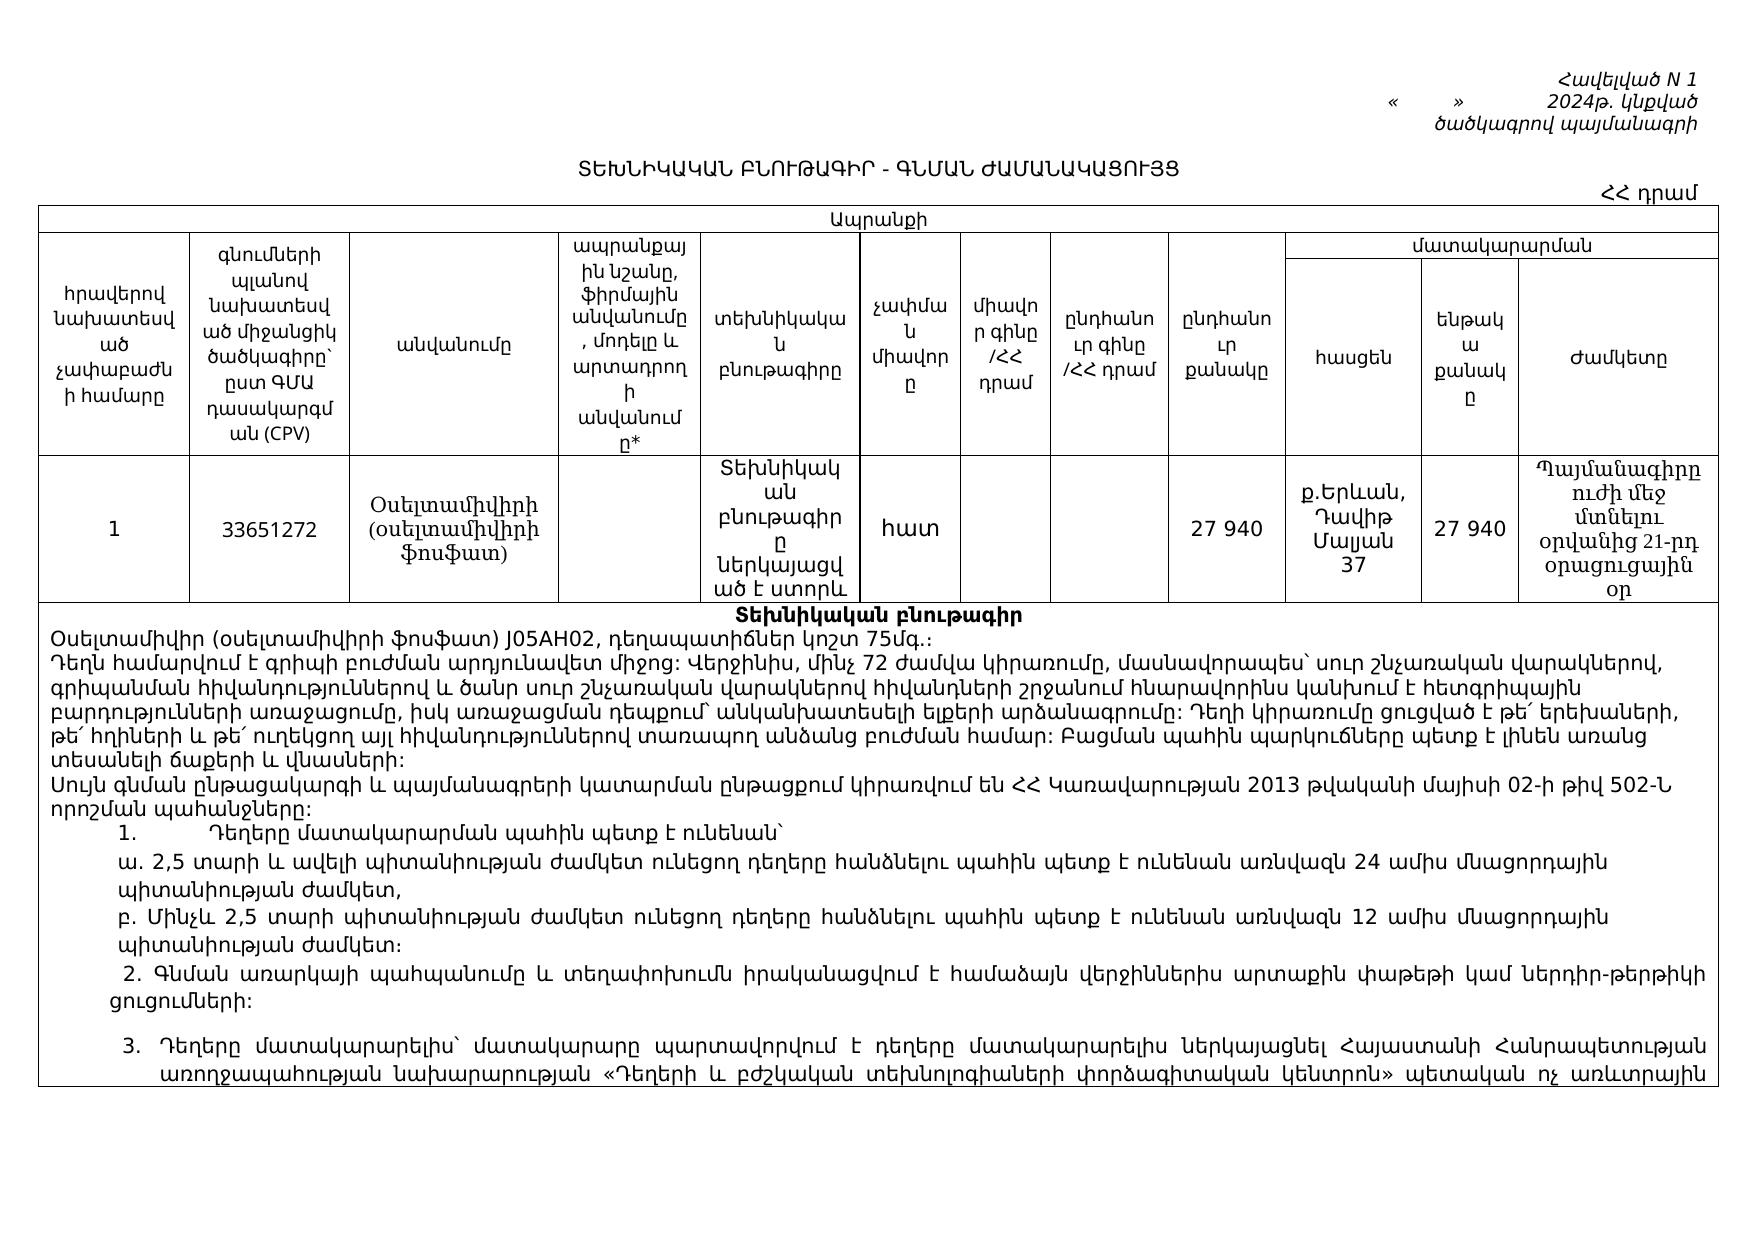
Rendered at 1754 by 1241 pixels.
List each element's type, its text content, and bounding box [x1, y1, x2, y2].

text ծածկագրով պայմանագրի [59, 113, 1698, 135]
table_cell 27 940 [1169, 456, 1285, 602]
table_cell անվանումը [350, 233, 558, 455]
table_cell Ժամկետը [1519, 259, 1718, 455]
table_cell հատ [861, 456, 960, 602]
table_cell հրավերով նախատեսված չափաբաժնի համարը [39, 233, 189, 455]
text ՏԵԽՆԻԿԱԿԱՆ ԲՆՈՒԹԱԳԻՐ - ԳՆՄԱՆ ԺԱՄԱՆԱԿԱՑՈՒՅՑ [59, 157, 1698, 181]
table_cell ենթակա քանակը [1422, 259, 1518, 455]
table_cell 27 940 [1422, 456, 1518, 602]
table_cell ընդհանուր գինը /ՀՀ դրամ [1051, 233, 1168, 455]
table_cell [961, 456, 1050, 602]
table_cell ապրանքային նշանը, ֆիրմային անվանումը, մոդելը և արտադրողի անվանումը* [559, 233, 700, 455]
table_cell [1051, 456, 1168, 602]
table_cell Օսելտամիվիրի (օսելտամիվիրի ֆոսֆատ) [350, 456, 558, 602]
table_cell 1 [39, 456, 189, 602]
table_cell գնումների պլանով նախատեսված միջանցիկ ծածկագիրը` ըստ ԳՄԱ դասակարգման (CPV) [190, 233, 349, 455]
table_cell հասցեն [1286, 259, 1421, 455]
text ՀՀ դրամ [59, 181, 1698, 205]
table_header Ապրանքի [39, 206, 1718, 232]
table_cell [39, 603, 1718, 1086]
table_cell չափման միավորը [861, 233, 960, 455]
text « » 2024թ. կնքված [59, 91, 1698, 113]
table_cell Պայմանագիրը ուժի մեջ մտնելու օրվանից 21-րդ օրացուցային օր [1519, 456, 1718, 602]
text Հավելված N 1 [59, 69, 1698, 91]
table_cell ընդհանուր քանակը [1169, 233, 1285, 455]
table_cell տեխնիկական բնութագիրը [701, 233, 859, 455]
table_cell [559, 456, 700, 602]
table_cell միավոր գինը /ՀՀ դրամ [961, 233, 1050, 455]
table_cell Տեխնիկական բնութագիրը ներկայացված է ստորև [701, 456, 859, 602]
table_cell 33651272 [190, 456, 349, 602]
table_cell մատակարարման [1286, 233, 1718, 258]
table_cell ք.Երևան, Դավիթ Մալյան 37 [1286, 456, 1421, 602]
